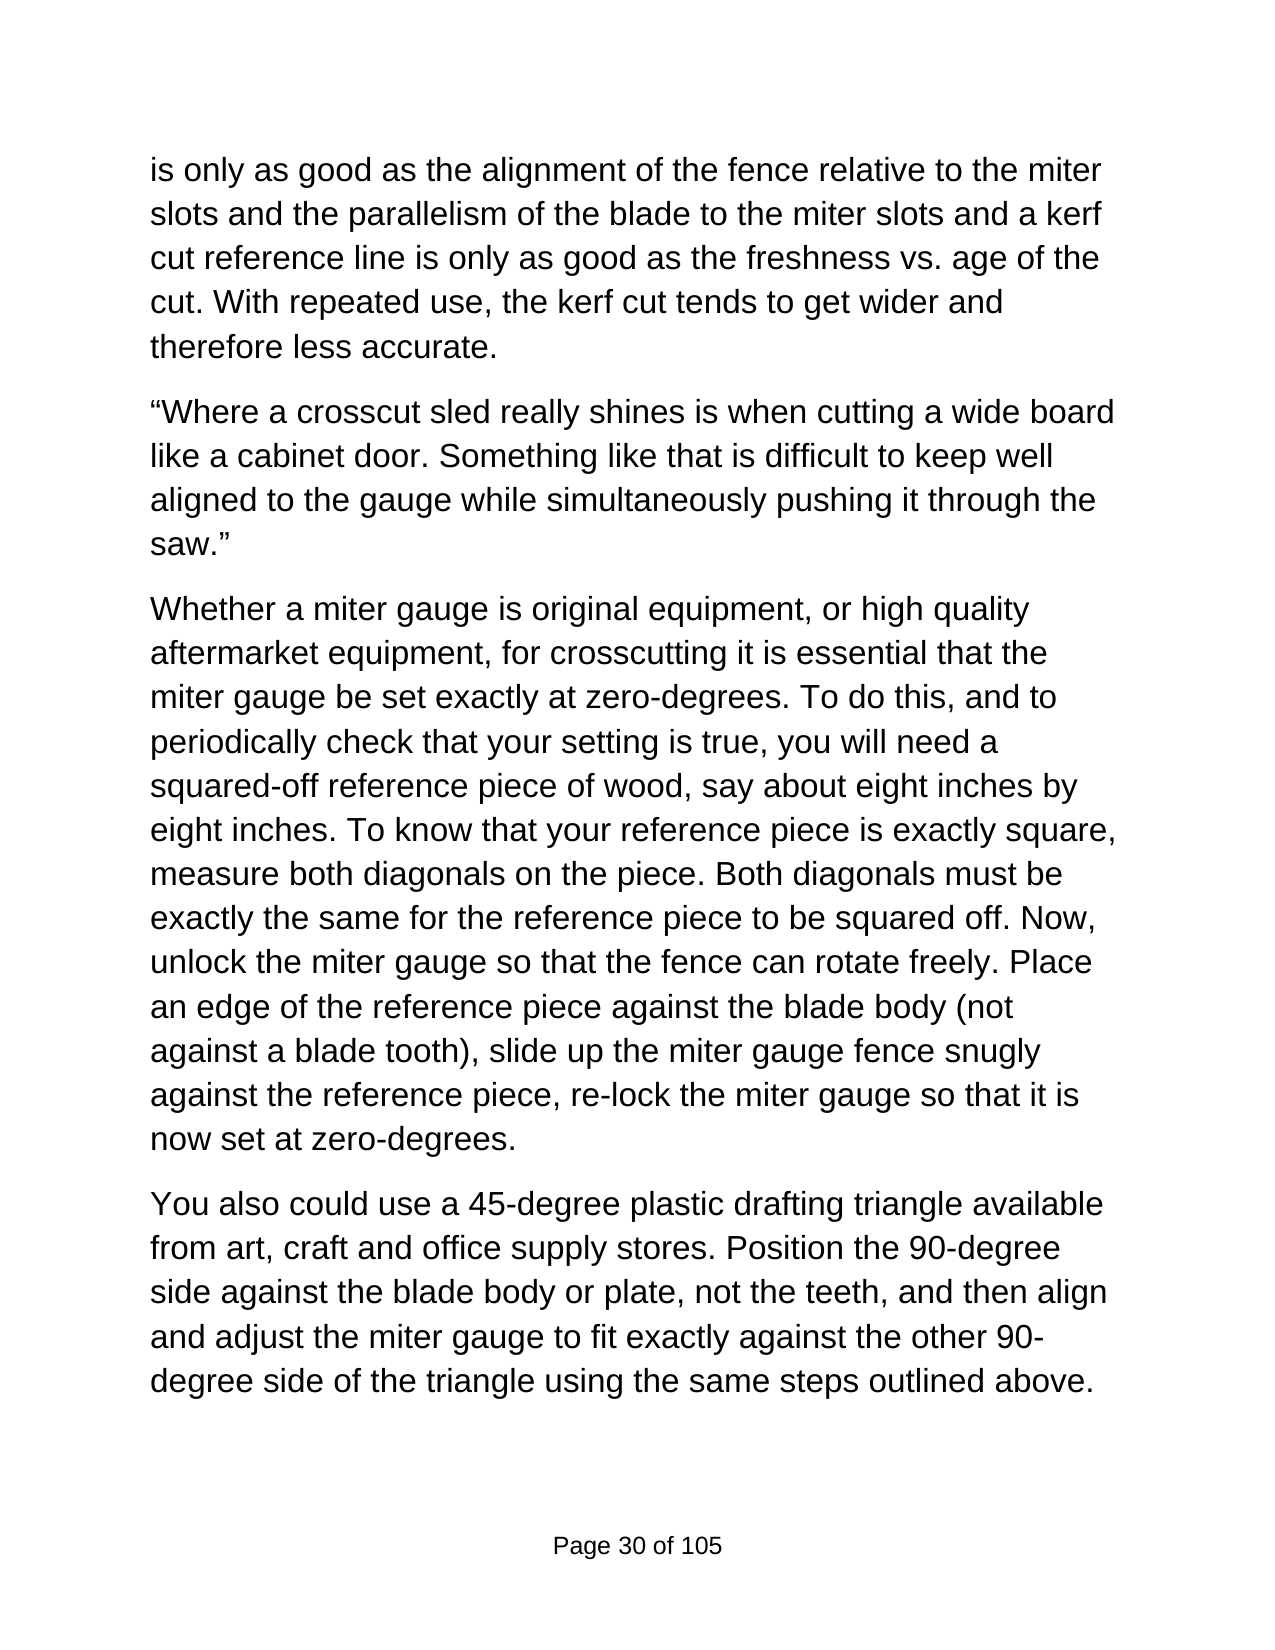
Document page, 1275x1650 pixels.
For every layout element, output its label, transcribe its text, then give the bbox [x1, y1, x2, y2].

text “Where a crosscut sled really shines is when cutting a wide board like a cabinet door. Something like that is difficult to keep well aligned to the gauge while simultaneously pushing it through the saw.” [150, 392, 1125, 563]
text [150, 150, 1125, 365]
text You also could use a 45-degree plastic drafting triangle available from art, craft and office supply stores. Position the 90-degree side against the blade body or plate, not the teeth, and then align and adjust the miter gauge to fit exactly against the other 90-degree side of the triangle using the same steps outlined above. [150, 1184, 1125, 1399]
text Whether a miter gauge is original equipment, or high quality aftermarket equipment, for crosscutting it is essential that the miter gauge be set exactly at zero-degrees. To do this, and to periodically check that your setting is true, you will need a squared-off reference piece of wood, say about eight inches by eight inches. To know that your reference piece is exactly square, measure both diagonals on the piece. Both diagonals must be exactly the same for the reference piece to be squared off. Now, unlock the miter gauge so that the fence can rotate freely. Place an edge of the reference piece against the blade body (not against a blade tooth), slide up the miter gauge fence snugly against the reference piece, re-lock the miter gauge so that it is now set at zero-degrees. [150, 589, 1125, 1158]
